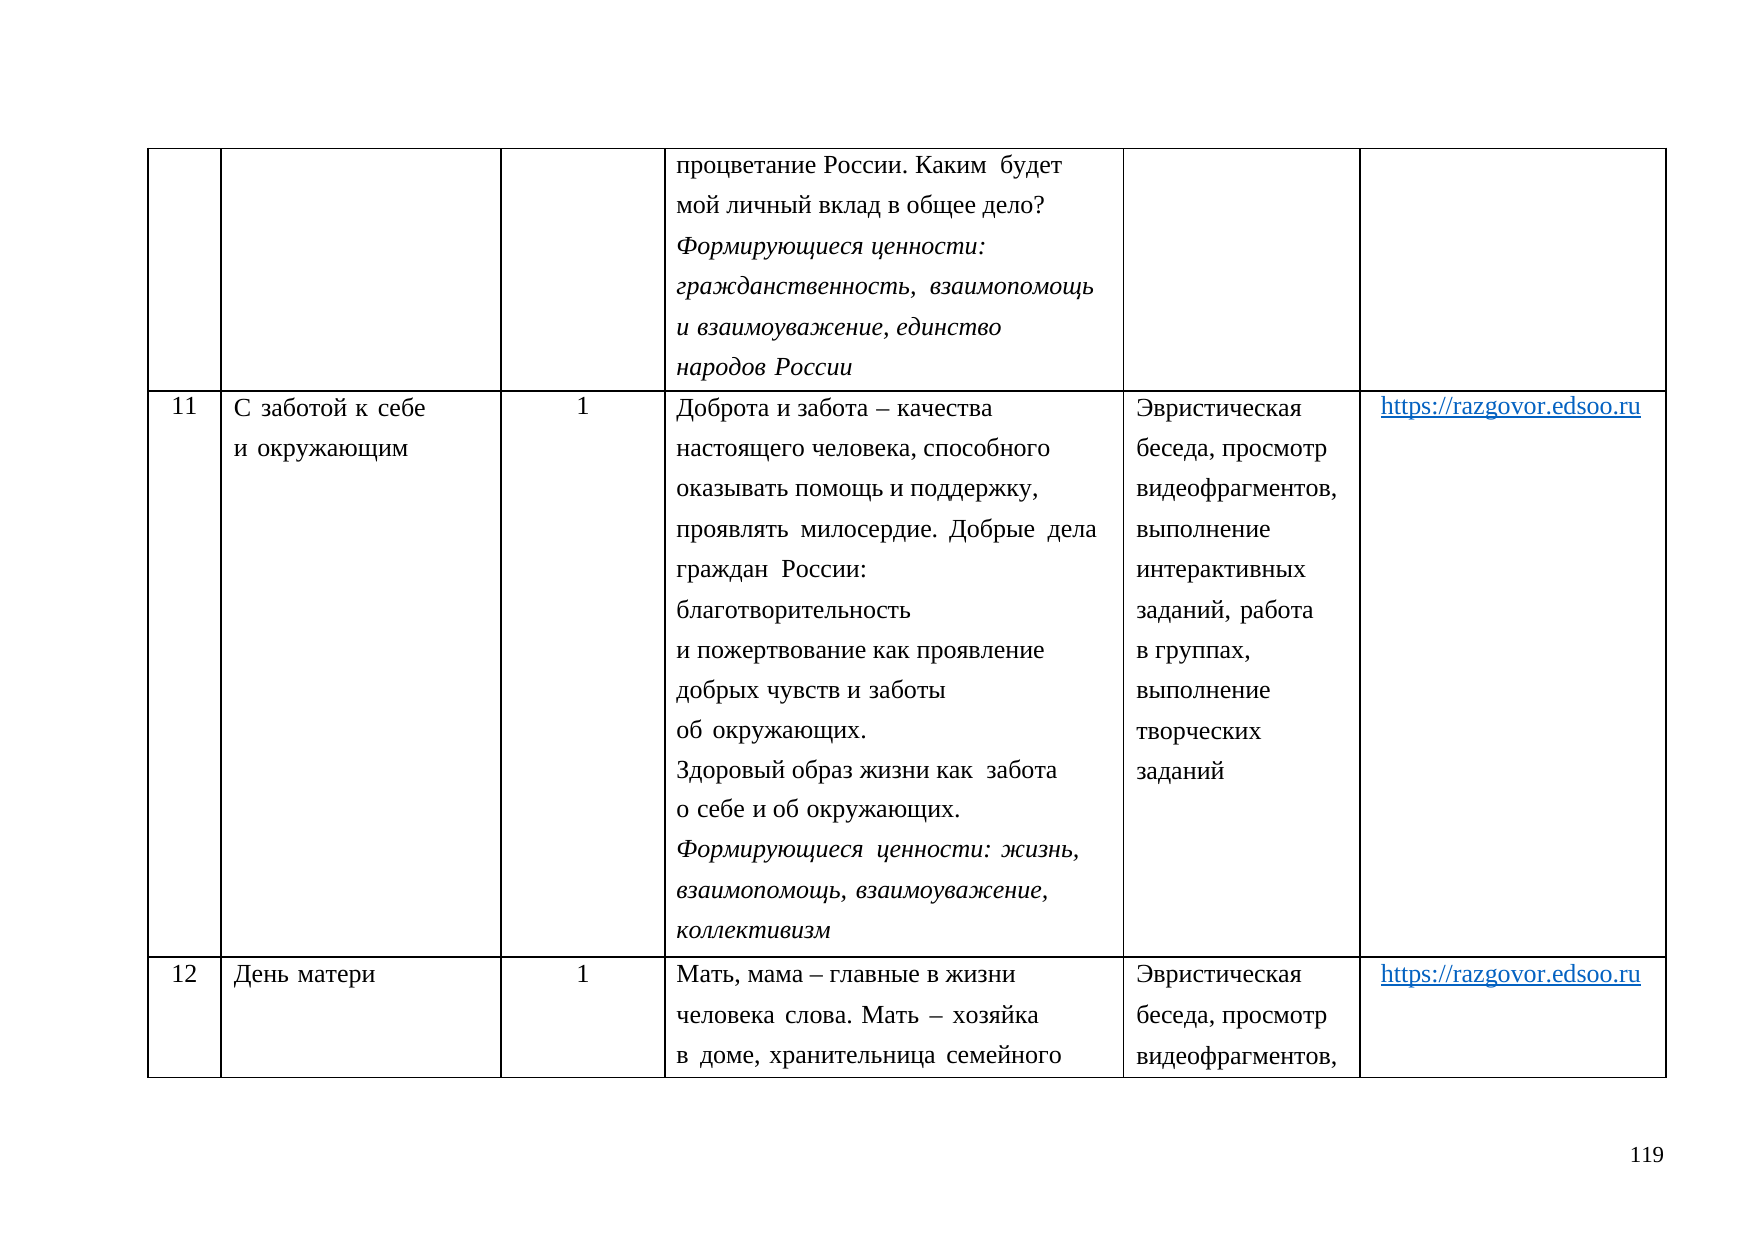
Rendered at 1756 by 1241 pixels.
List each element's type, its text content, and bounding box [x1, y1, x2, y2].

table_header [1124, 149, 1359, 390]
table_cell 11 [149, 392, 220, 956]
table_header [149, 149, 220, 390]
table_header [502, 149, 664, 390]
table_cell https://razgovor.edsoo.ru [1361, 392, 1665, 956]
table_header [222, 149, 500, 390]
table_cell Эвристическая беседа, просмотр видеофрагментов, [1124, 958, 1359, 1077]
table_header [1361, 149, 1665, 390]
table_cell 12 [149, 958, 220, 1077]
table_cell Эвристическая беседа, просмотр видеофрагментов, выполнение интерактивных заданий, работа в группах, выполнение творческих заданий [1124, 392, 1359, 956]
table_cell https://razgovor.edsoo.ru [1361, 958, 1665, 1077]
table_cell 1 [502, 958, 664, 1077]
table_cell День матери [222, 958, 500, 1077]
table_cell 1 [502, 392, 664, 956]
table_cell Доброта и забота – качества настоящего человека, способного оказывать помощь и поддержку, проявлять милосердие. Добрые дела граждан России: благотворительность и пожертвование как проявление добрых чувств и заботы об окружающих. Здоровый образ жизни как забота о себе и об окружающих. Формирующиеся ценности: жизнь, взаимопомощь, взаимоуважение, коллективизм [666, 392, 1123, 956]
table_cell С заботой к себе и окружающим [222, 392, 500, 956]
table_header процветание России. Каким будет мой личный вклад в общее дело? Формирующиеся ценности: гражданственность, взаимопомощь и взаимоуважение, единство народов России [666, 149, 1123, 390]
table_cell Мать, мама – главные в жизни человека слова. Мать – хозяйка в доме, хранительница семейного [666, 958, 1123, 1077]
